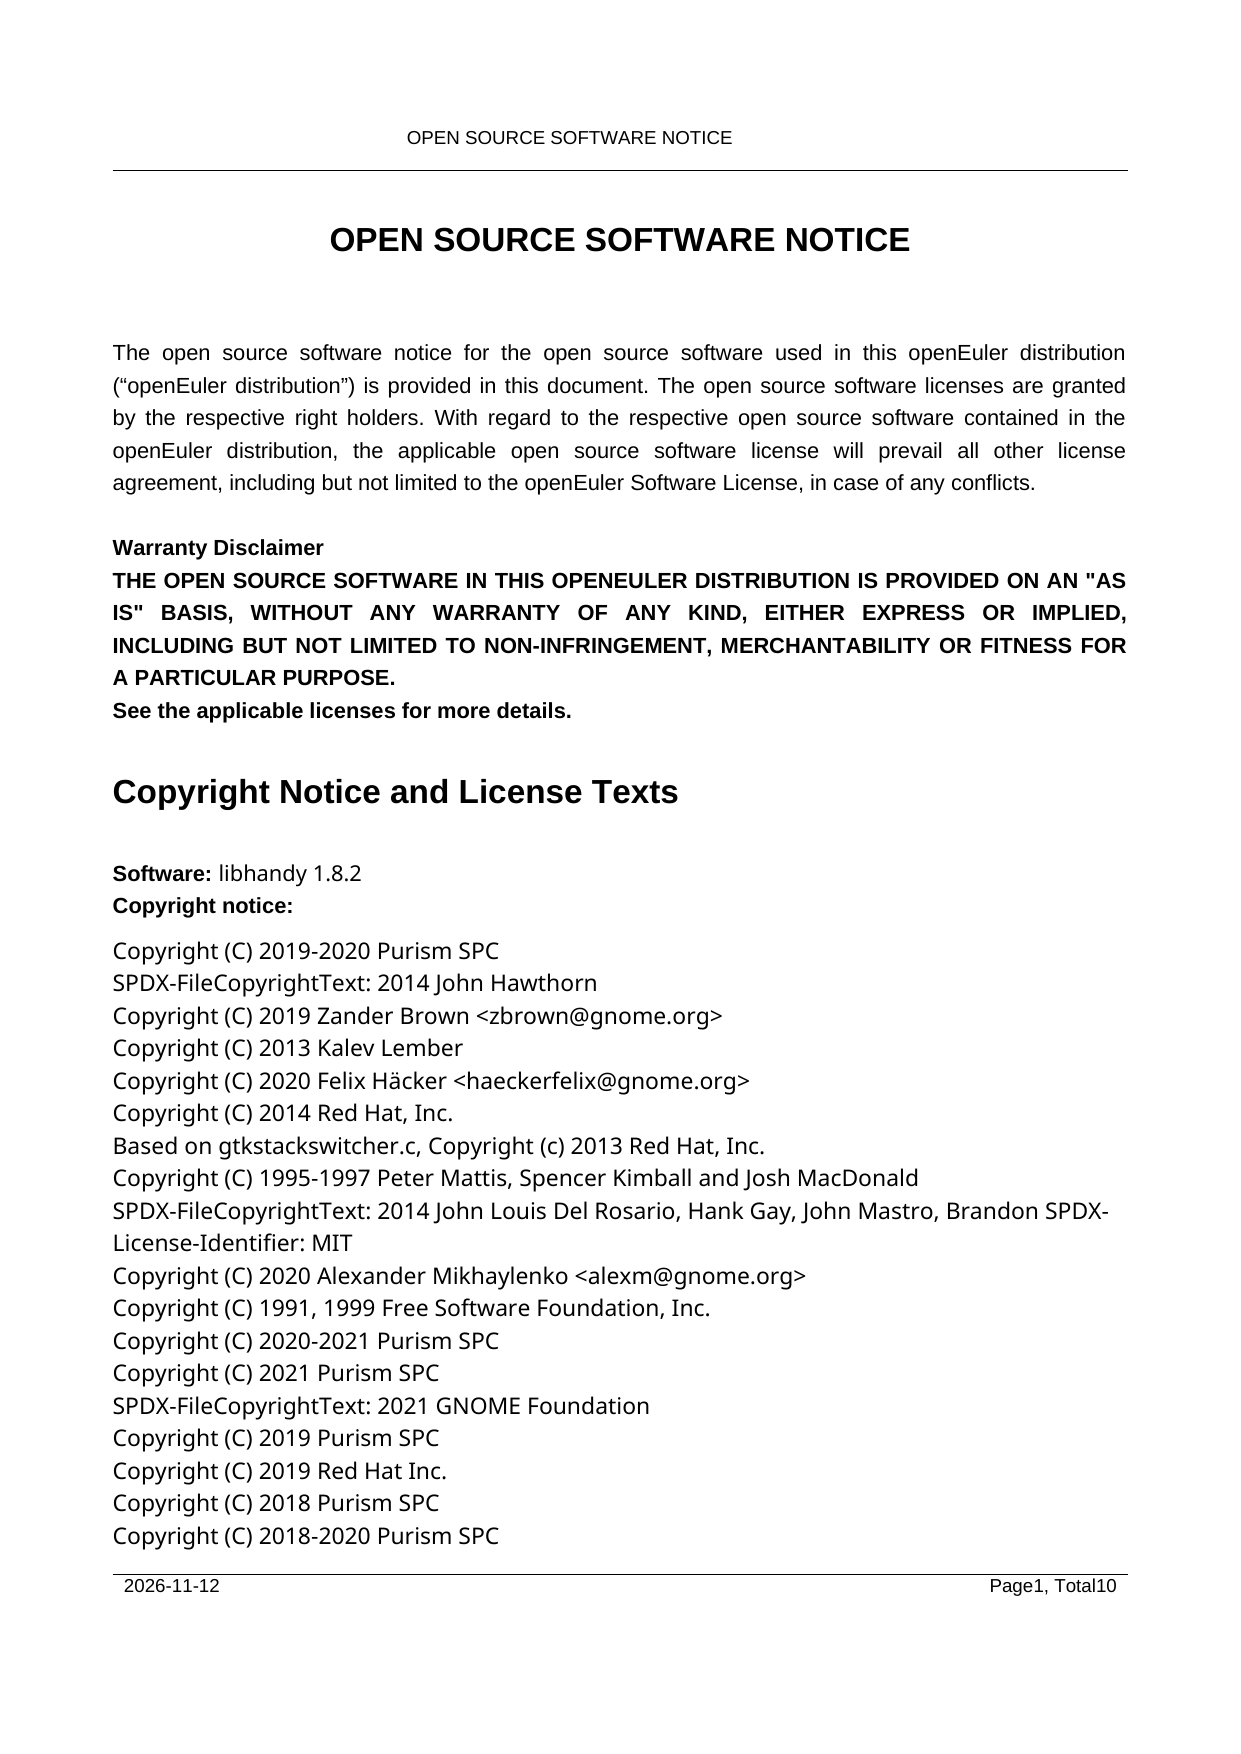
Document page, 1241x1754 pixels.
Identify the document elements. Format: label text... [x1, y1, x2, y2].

text Copyright notice: [112, 889, 1128, 921]
text THE OPEN SOURCE SOFTWARE IN THIS OPENEULER DISTRIBUTION IS PROVIDED ON AN "AS IS" BASIS, WITHOUT ANY WARRANTY OF ANY KIND, EITHER EXPRESS OR IMPLIED, INCLUDING BUT NOT LIMITED TO NON-INFRINGEMENT, MERCHANTABILITY OR FITNESS FOR A PARTICULAR PURPOSE. See the applicable licenses for more details. [112, 564, 1128, 726]
text The open source software notice for the open source software used in this openEuler distribution (“openEuler distribution”) is provided in this document. The open source software licenses are granted by the respective right holders. With regard to the respective open source software contained in the openEuler distribution, the applicable open source software license will prevail all other license agreement, including but not limited to the openEuler Software License, in case of any conflicts. [112, 336, 1128, 499]
text Warranty Disclaimer [112, 531, 1128, 564]
title Software: libhandy 1.8.2 [112, 856, 1128, 889]
text Copyright Notice and License Texts [112, 759, 1128, 824]
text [112, 934, 1128, 1551]
text OPEN SOURCE SOFTWARE NOTICE [112, 206, 1128, 271]
